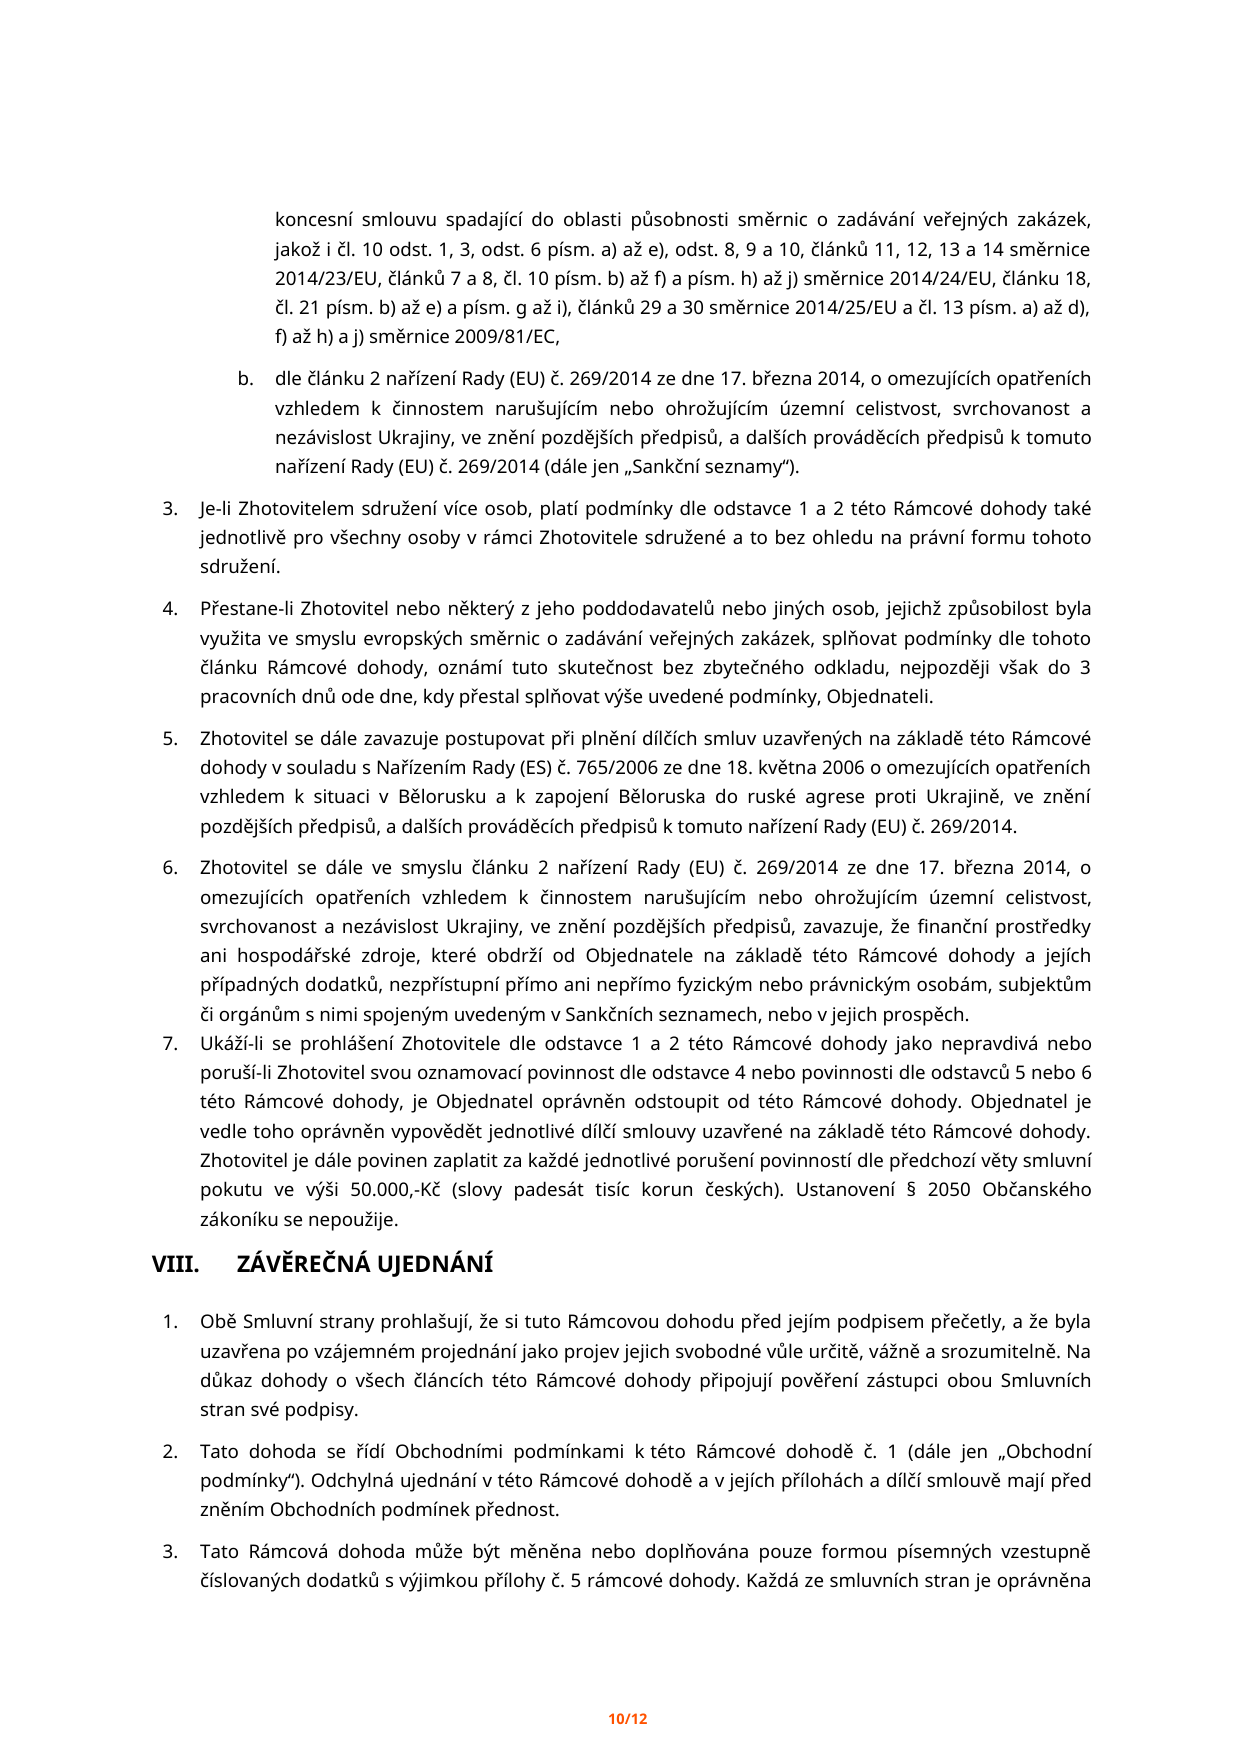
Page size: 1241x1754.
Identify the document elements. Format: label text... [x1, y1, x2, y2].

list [162, 1538, 1093, 1593]
list Přestane-li Zhotovitel nebo některý z jeho poddodavatelů nebo jiných osob, jejichž způsobilost byla využita ve smyslu evropských směrnic o zadávání veřejných zakázek, splňovat podmínky dle tohoto článku Rámcové dohody, oznámí tuto skutečnost bez zbytečného odkladu, nejpozději však do 3 pracovních dnů ode dne, kdy přestal splňovat výše uvedené podmínky, Objednateli. [162, 596, 1093, 709]
list dle článku 2 nařízení Rady (EU) č. 269/2014 ze dne 17. března 2014, o omezujících opatřeních vzhledem k činnostem narušujícím nebo ohrožujícím územní celistvost, svrchovanost a nezávislost Ukrajiny, ve znění pozdějších předpisů, a dalších prováděcích předpisů k tomuto nařízení Rady (EU) č. 269/2014 (dále jen „Sankční seznamy“). [237, 366, 1093, 479]
list ZÁVĚREČNÁ UJEDNÁNÍ [200, 1248, 1093, 1279]
list Ukáží-li se prohlášení Zhotovitele dle odstavce 1 a 2 této Rámcové dohody jako nepravdivá nebo poruší-li Zhotovitel svou oznamovací povinnost dle odstavce 4 nebo povinnosti dle odstavců 5 nebo 6 této Rámcové dohody, je Objednatel oprávněn odstoupit od této Rámcové dohody. Objednatel je vedle toho oprávněn vypovědět jednotlivé dílčí smlouvy uzavřené na základě této Rámcové dohody. Zhotovitel je dále povinen zaplatit za každé jednotlivé porušení povinností dle předchozí věty smluvní pokutu ve výši 50.000,-Kč (slovy padesát tisíc korun českých). Ustanovení § 2050 Občanského zákoníku se nepoužije. [162, 1030, 1093, 1231]
list Tato dohoda se řídí Obchodními podmínkami k této Rámcové dohodě č. 1 (dále jen „Obchodní podmínky“). Odchylná ujednání v této Rámcové dohodě a v jejích přílohách a dílčí smlouvě mají před zněním Obchodních podmínek přednost. [162, 1438, 1093, 1522]
list Obě Smluvní strany prohlašují, že si tuto Rámcovou dohodu před jejím podpisem přečetly, a že byla uzavřena po vzájemném projednání jako projev jejich svobodné vůle určitě, vážně a srozumitelně. Na důkaz dohody o všech článcích této Rámcové dohody připojují pověření zástupci obou Smluvních stran své podpisy. [162, 1309, 1093, 1422]
list Je-li Zhotovitelem sdružení více osob, platí podmínky dle odstavce 1 a 2 této Rámcové dohody také jednotlivě pro všechny osoby v rámci Zhotovitele sdružené a to bez ohledu na právní formu tohoto sdružení. [162, 495, 1093, 579]
list Zhotovitel se dále ve smyslu článku 2 nařízení Rady (EU) č. 269/2014 ze dne 17. března 2014, o omezujících opatřeních vzhledem k činnostem narušujícím nebo ohrožujícím územní celistvost, svrchovanost a nezávislost Ukrajiny, ve znění pozdějších předpisů, zavazuje, že finanční prostředky ani hospodářské zdroje, které obdrží od Objednatele na základě této Rámcové dohody a jejích případných dodatků, nezpřístupní přímo ani nepřímo fyzickým nebo právnickým osobám, subjektům či orgánům s nimi spojeným uvedeným v Sankčních seznamech, nebo v jejich prospěch. [162, 855, 1093, 1027]
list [237, 207, 1093, 349]
list Zhotovitel se dále zavazuje postupovat při plnění dílčích smluv uzavřených na základě této Rámcové dohody v souladu s Nařízením Rady (ES) č. 765/2006 ze dne 18. května 2006 o omezujících opatřeních vzhledem k situaci v Bělorusku a k zapojení Běloruska do ruské agrese proti Ukrajině, ve znění pozdějších předpisů, a dalších prováděcích předpisů k tomuto nařízení Rady (EU) č. 269/2014. [162, 725, 1093, 838]
